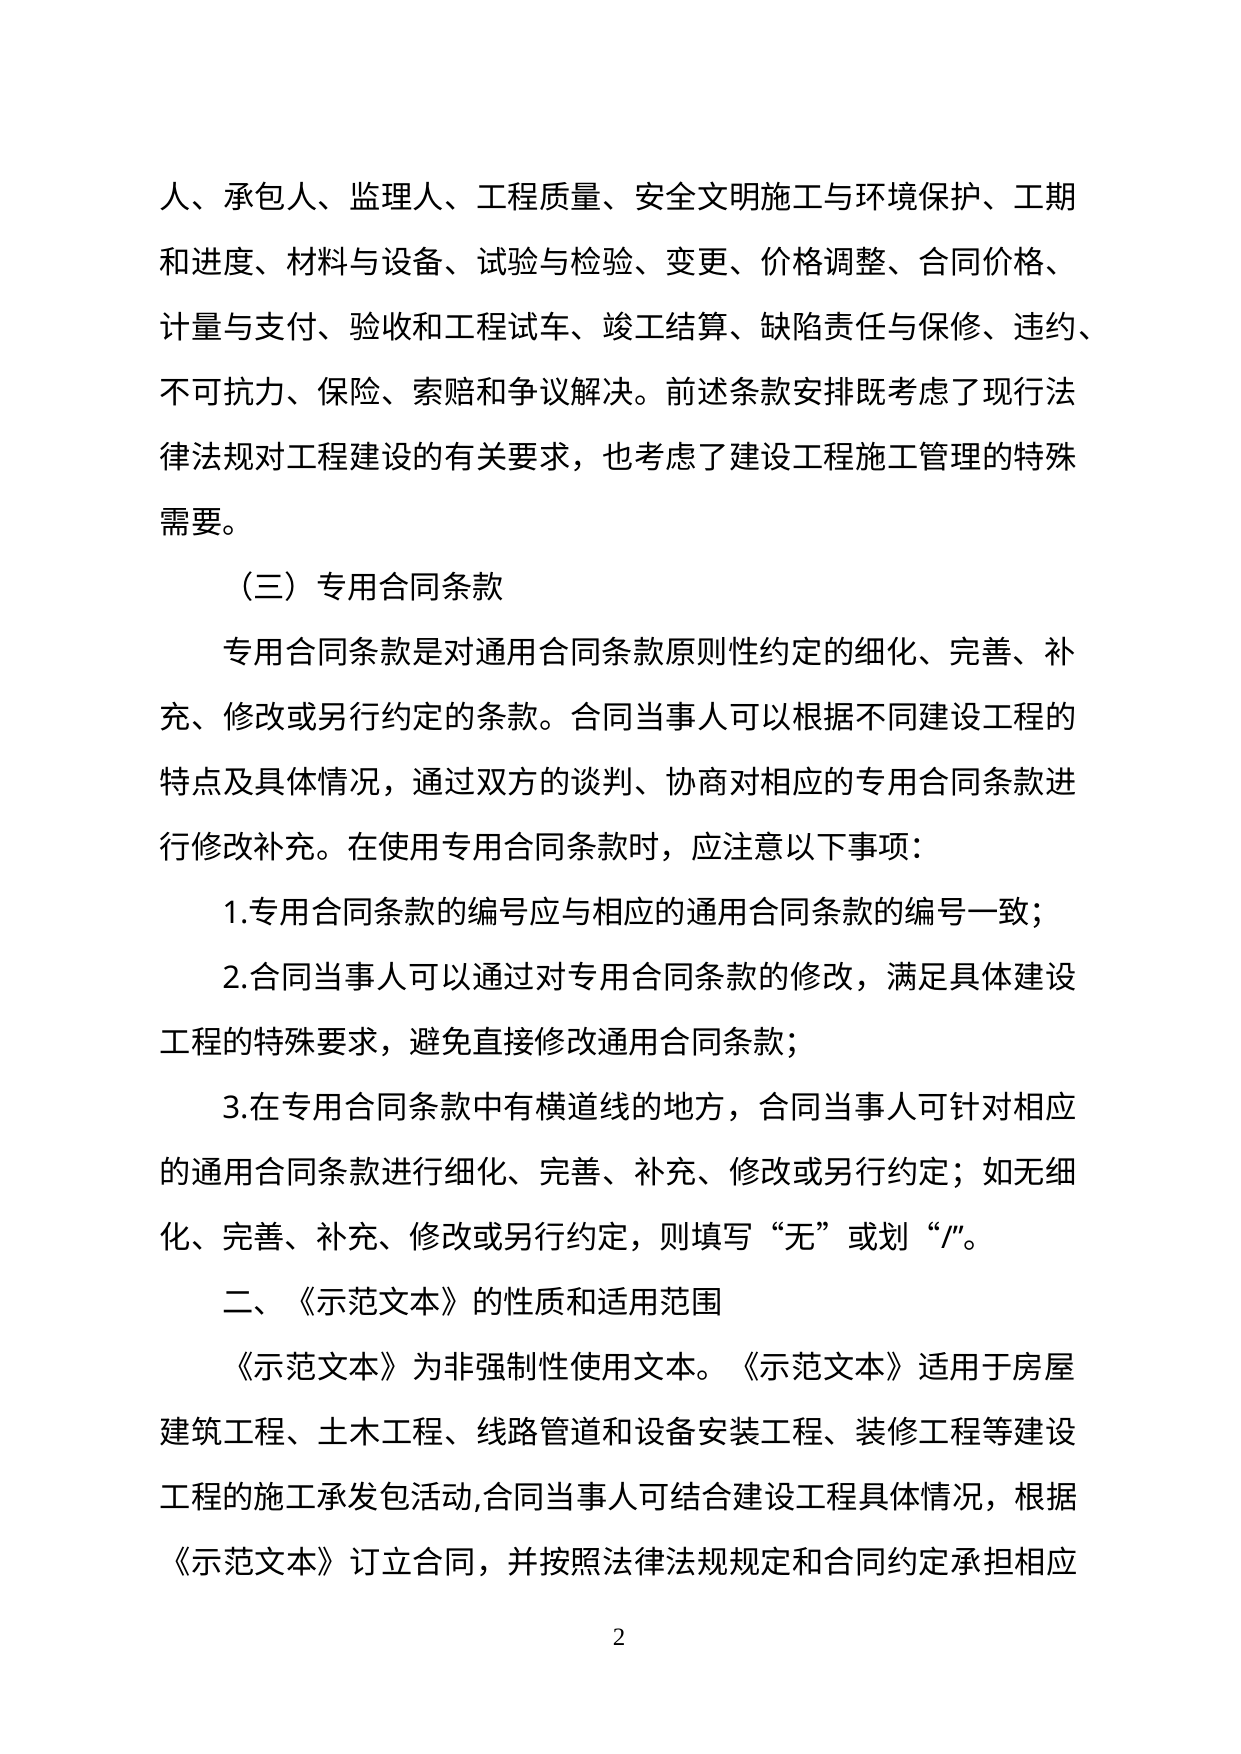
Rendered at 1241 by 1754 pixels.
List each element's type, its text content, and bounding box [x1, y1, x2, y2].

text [159, 162, 1078, 552]
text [159, 1332, 1078, 1592]
text 3.在专用合同条款中有横道线的地方，合同当事人可针对相应的通用合同条款进行细化、完善、补充、修改或另行约定；如无细化、完善、补充、修改或另行约定，则填写“无”或划“/”。 [159, 1072, 1078, 1267]
text （三）专用合同条款 [159, 552, 1078, 617]
text 2.合同当事人可以通过对专用合同条款的修改，满足具体建设工程的特殊要求，避免直接修改通用合同条款； [159, 942, 1078, 1072]
text 1.专用合同条款的编号应与相应的通用合同条款的编号一致； [159, 877, 1076, 942]
text 专用合同条款是对通用合同条款原则性约定的细化、完善、补充、修改或另行约定的条款。合同当事人可以根据不同建设工程的特点及具体情况，通过双方的谈判、协商对相应的专用合同条款进行修改补充。在使用专用合同条款时，应注意以下事项： [159, 617, 1078, 877]
text 二、《示范文本》的性质和适用范围 [159, 1267, 1078, 1332]
